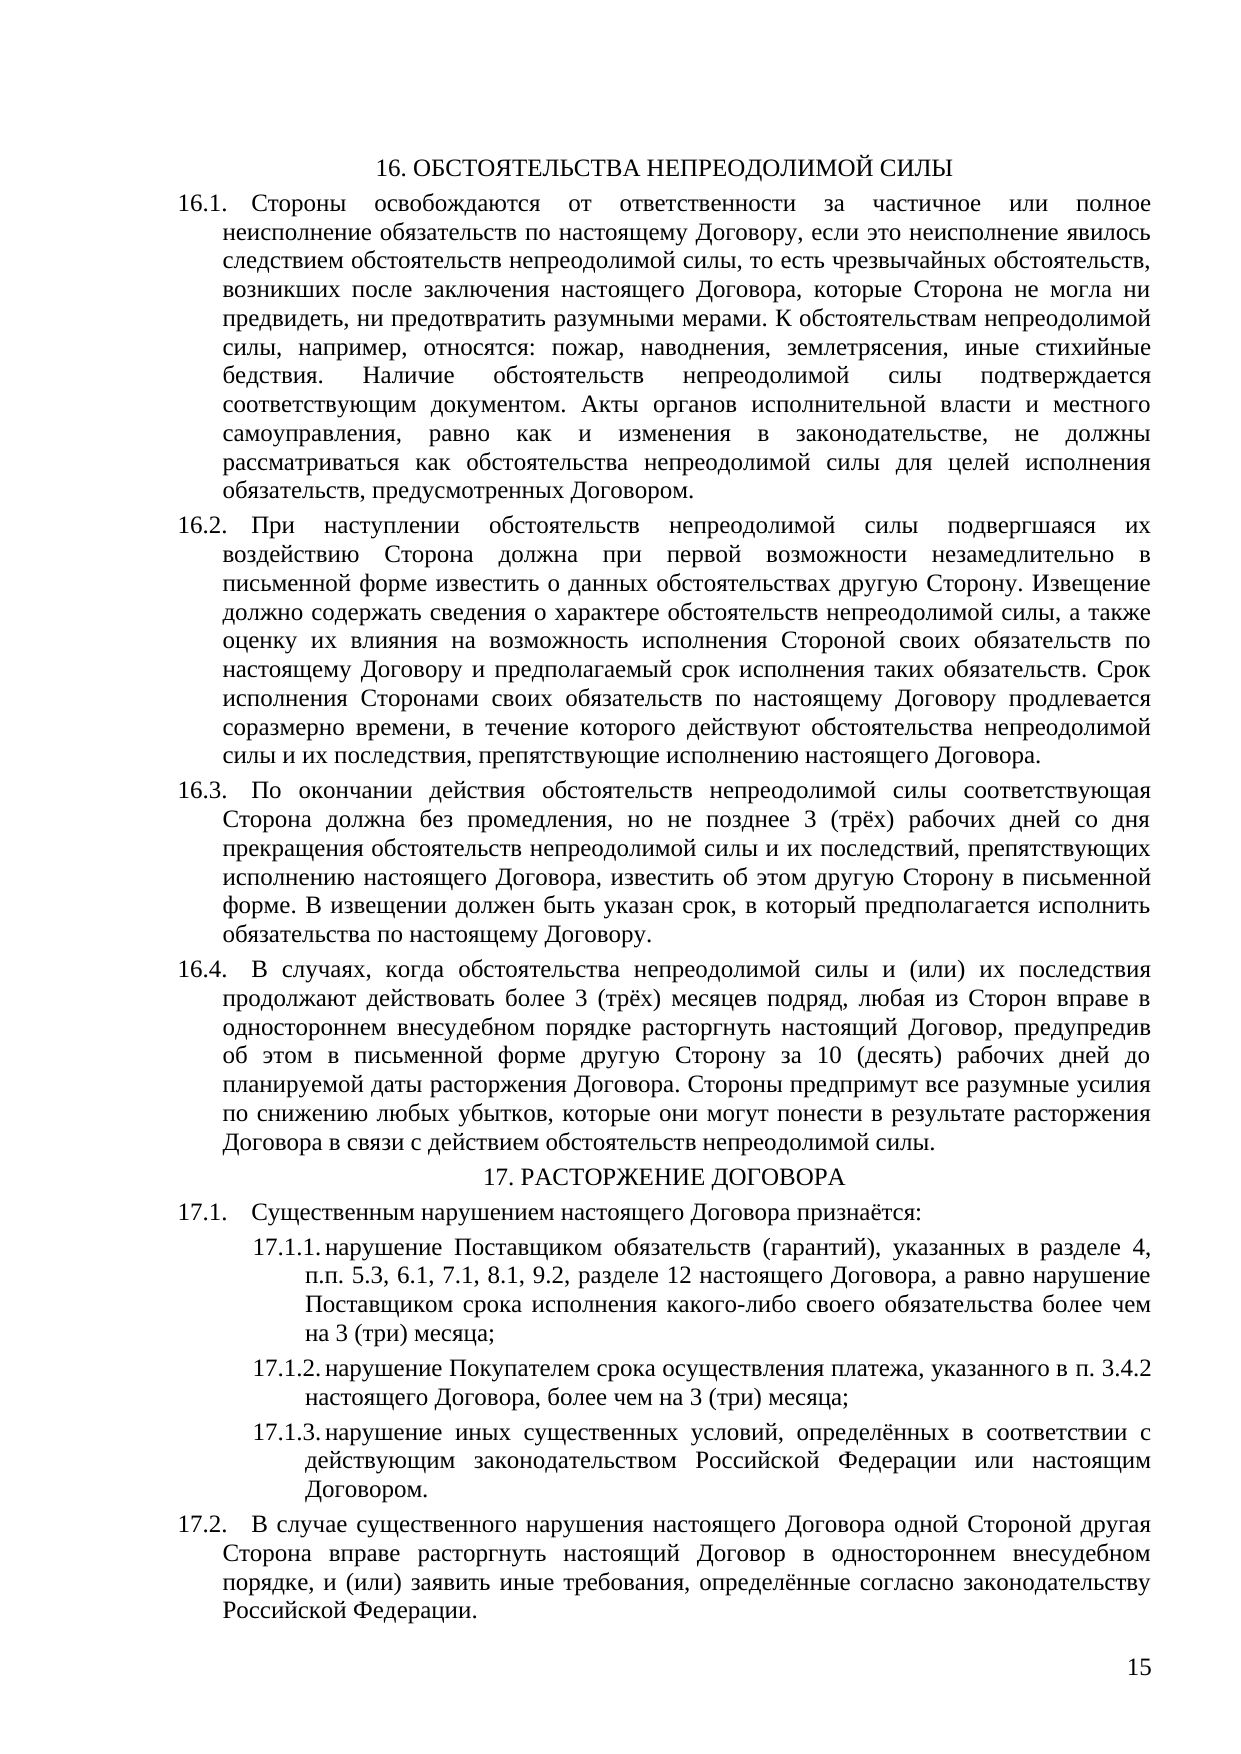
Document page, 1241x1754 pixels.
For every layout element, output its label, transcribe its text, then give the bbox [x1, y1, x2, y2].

list ОБСТОЯТЕЛЬСТВА НЕПРЕОДОЛИМОЙ СИЛЫ [177, 309, 1152, 338]
list В случаях, когда обстоятельства непреодолимой силы и (или) их последствия продолжают действовать более 3 (трёх) месяцев подряд, любая из Сторон вправе в одностороннем внесудебном порядке расторгнуть настоящий Договор, предупредив об этом в письменной форме другую Сторону за 10 (десять) рабочих дней до планируемой даты расторжения Договора. Стороны предпримут все разумные усилия по снижению любых убытков, которые они могут понести в результате расторжения Договора в связи с действием обстоятельств непреодолимой силы. [177, 1111, 1152, 1312]
list РАСТОРЖЕНИЕ ДОГОВОРА [177, 1318, 1152, 1347]
list Стороны освобождаются от ответственности за частичное или полное неисполнение обязательств по настоящему Договору, если это неисполнение явилось следствием обстоятельств непреодолимой силы, то есть чрезвычайных обстоятельств, возникших после заключения настоящего Договора, которые Сторона не могла ни предвидеть, ни предотвратить разумными мерами. К обстоятельствам непреодолимой силы, например, относятся: пожар, наводнения, землетрясения, иные стихийные бедствия. Наличие обстоятельств непреодолимой силы подтверждается соответствующим документом. Акты органов исполнительной власти и местного самоуправления, равно как и изменения в законодательстве, не должны рассматриваться как обстоятельства непреодолимой силы для целей исполнения обязательств, предусмотренных Договором. [177, 344, 1152, 661]
list По окончании действия обстоятельств непреодолимой силы соответствующая Сторона должна без промедления, но не позднее 3 (трёх) рабочих дней со дня прекращения обстоятельств непреодолимой силы и их последствий, препятствующих исполнению настоящего Договора, известить об этом другую Сторону в письменной форме. В извещении должен быть указан срок, в который предполагается исполнить обязательства по настоящему Договору. [177, 932, 1152, 1104]
list нарушение Покупателем срока осуществления платежа, указанного в п. 3.4.2 настоящего Договора, более чем на 3 (три) месяца; [252, 1509, 1152, 1567]
list Существенным нарушением настоящего Договора признаётся: [177, 1353, 1152, 1382]
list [177, 118, 1152, 233]
list нарушение Поставщиком обязательств (гарантий), указанных в разделе 4, п.п. 5.3, 6.1, 7.1, 8.1, 9.2, разделе 12 настоящего Договора, а равно нарушение Поставщиком срока исполнения какого-либо своего обязательства более чем на 3 (три) месяца; [252, 1388, 1152, 1503]
list При наступлении обстоятельств непреодолимой силы подвергшаяся их воздействию Сторона должна при первой возможности незамедлительно в письменной форме известить о данных обстоятельствах другую Сторону. Извещение должно содержать сведения о характере обстоятельств непреодолимой силы, а также оценку их влияния на возможность исполнения Стороной своих обязательств по настоящему Договору и предполагаемый срок исполнения таких обязательств. Срок исполнения Сторонами своих обязательств по настоящему Договору продлевается соразмерно времени, в течение которого действуют обстоятельства непреодолимой силы и их последствия, препятствующие исполнению настоящего Договора. [177, 667, 1152, 926]
